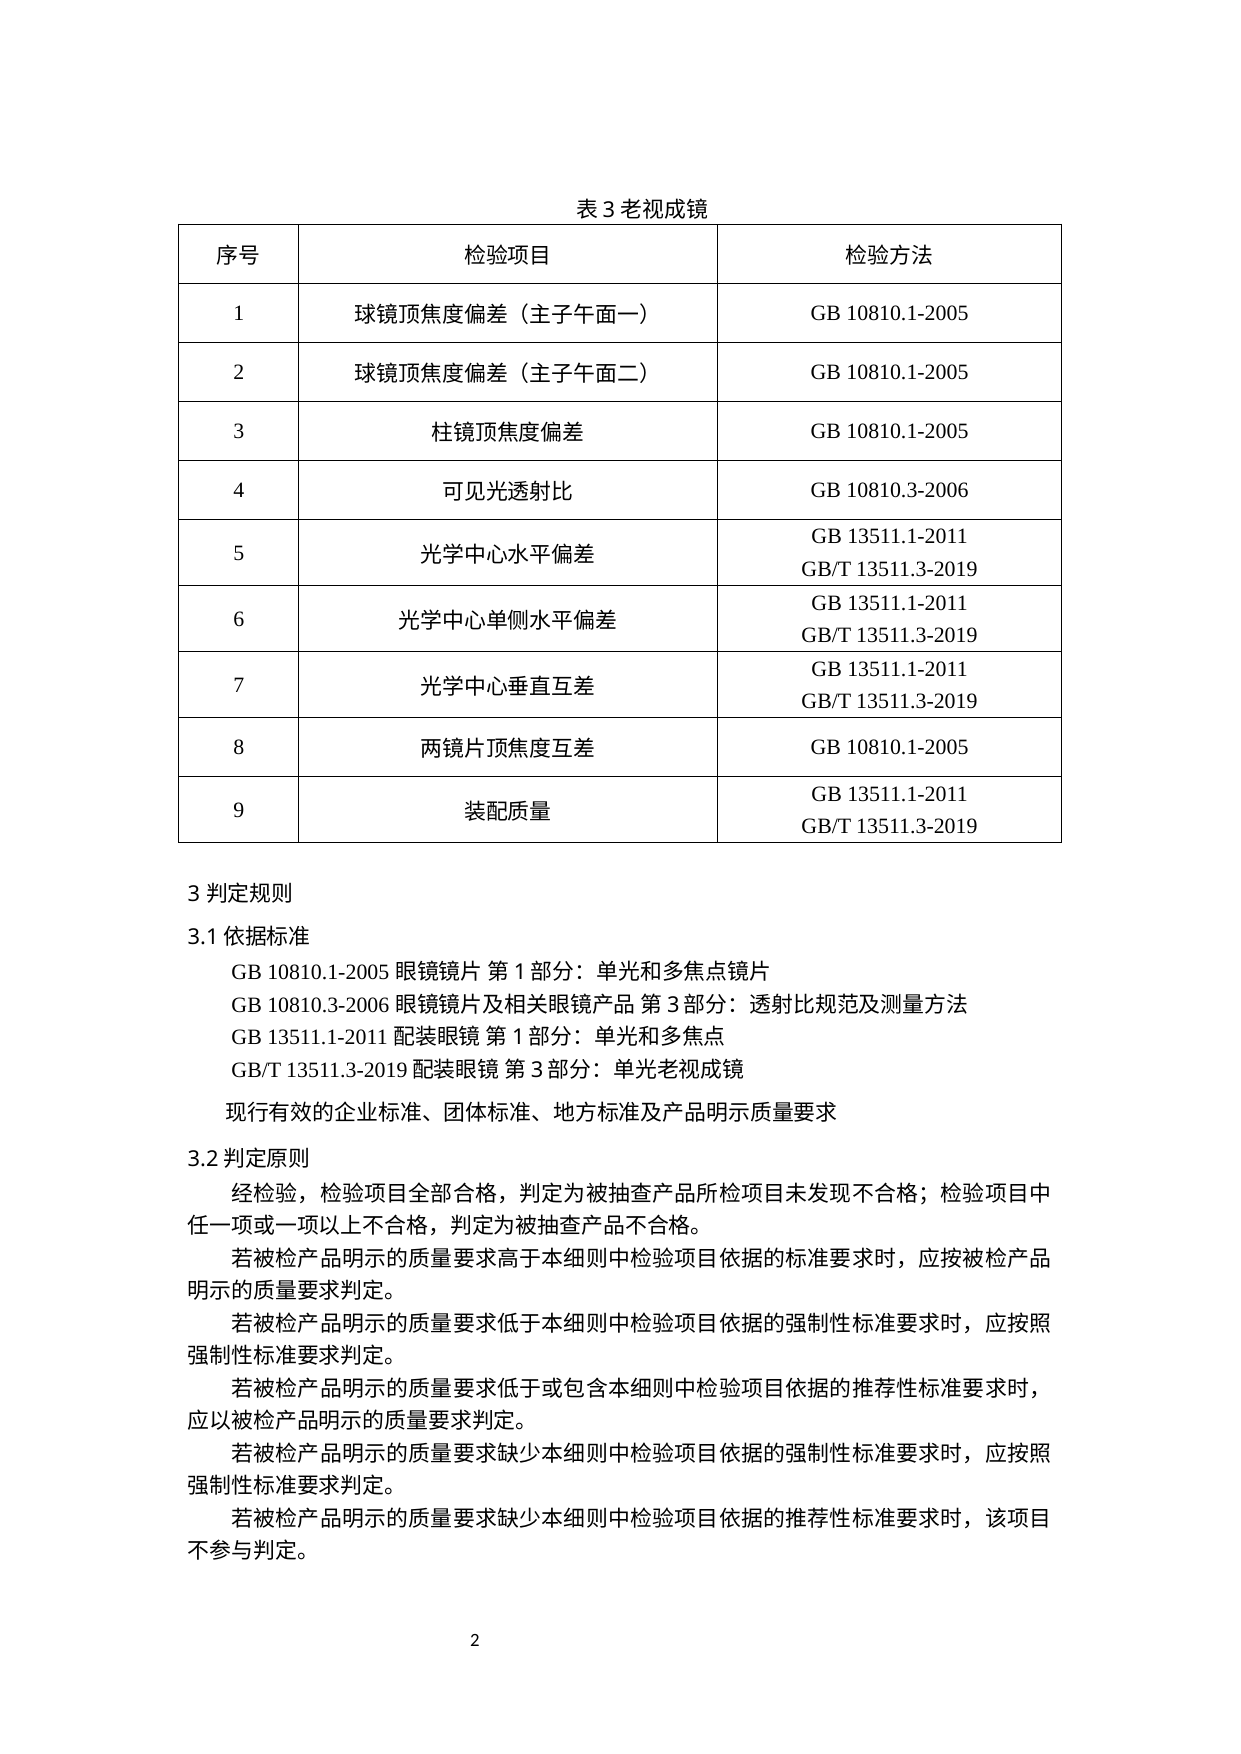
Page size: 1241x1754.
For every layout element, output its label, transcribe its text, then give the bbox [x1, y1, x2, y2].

text 3 判定规则 [187, 876, 1053, 908]
table_cell GB 10810.3-2006 [718, 461, 1061, 519]
table_cell 4 [179, 461, 298, 519]
table_cell 光学中心水平偏差 [299, 520, 717, 585]
table_cell GB 13511.1-2011 GB/T 13511.3-2019 [718, 586, 1061, 651]
table_cell 装配质量 [299, 777, 717, 842]
table_cell 6 [179, 586, 298, 651]
table_header 序号 [179, 225, 298, 283]
table_cell 球镜顶焦度偏差（主子午面二） [299, 343, 717, 401]
table_cell 8 [179, 718, 298, 776]
table_cell 光学中心单侧水平偏差 [299, 586, 717, 651]
table_cell GB 13511.1-2011 GB/T 13511.3-2019 [718, 520, 1061, 585]
text 3.2判定原则 [187, 1130, 1053, 1176]
table_cell 9 [179, 777, 298, 842]
table_cell 光学中心垂直互差 [299, 652, 717, 717]
text 若被检产品明示的质量要求低于本细则中检验项目依据的强制性标准要求时，应按照强制性标准要求判定。 [187, 1306, 1053, 1371]
table_header 检验方法 [718, 225, 1061, 283]
text 若被检产品明示的质量要求低于或包含本细则中检验项目依据的推荐性标准要求时，应以被检产品明示的质量要求判定。 [187, 1371, 1053, 1436]
table_cell 球镜顶焦度偏差（主子午面一） [299, 284, 717, 342]
text GB/T 13511.3-2019配装眼镜 第3部分：单光老视成镜 [187, 1051, 1053, 1084]
table_cell GB 13511.1-2011 GB/T 13511.3-2019 [718, 652, 1061, 717]
table_cell 3 [179, 402, 298, 460]
text 若被检产品明示的质量要求缺少本细则中检验项目依据的推荐性标准要求时，该项目不参与判定。 [187, 1501, 1053, 1566]
text GB 10810.3-2006 眼镜镜片及相关眼镜产品 第3部分：透射比规范及测量方法 [187, 986, 1053, 1019]
text 若被检产品明示的质量要求缺少本细则中检验项目依据的强制性标准要求时，应按照强制性标准要求判定。 [187, 1436, 1053, 1501]
table_cell 可见光透射比 [299, 461, 717, 519]
text 3.1依据标准 [187, 908, 1053, 954]
text GB 10810.1-2005 眼镜镜片 第1部分：单光和多焦点镜片 [187, 954, 1053, 986]
table_cell GB 10810.1-2005 [718, 343, 1061, 401]
table_cell 7 [179, 652, 298, 717]
text GB 13511.1-2011 配装眼镜 第1部分：单光和多焦点 [187, 1019, 1053, 1051]
text 经检验，检验项目全部合格，判定为被抽查产品所检项目未发现不合格；检验项目中任一项或一项以上不合格，判定为被抽查产品不合格。 [187, 1176, 1053, 1241]
table_cell 1 [179, 284, 298, 342]
table_cell GB 10810.1-2005 [718, 284, 1061, 342]
table_header 检验项目 [299, 225, 717, 283]
text 表3 老视成镜 [187, 192, 1053, 223]
table_cell GB 10810.1-2005 [718, 402, 1061, 460]
table_cell 柱镜顶焦度偏差 [299, 402, 717, 460]
table_cell 2 [179, 343, 298, 401]
table_cell GB 13511.1-2011 GB/T 13511.3-2019 [718, 777, 1061, 842]
text 若被检产品明示的质量要求高于本细则中检验项目依据的标准要求时，应按被检产品明示的质量要求判定。 [187, 1241, 1053, 1306]
table_cell GB 10810.1-2005 [718, 718, 1061, 776]
text 现行有效的企业标准、团体标准、地方标准及产品明示质量要求 [187, 1084, 1053, 1130]
table_cell 5 [179, 520, 298, 585]
table_cell 两镜片顶焦度互差 [299, 718, 717, 776]
